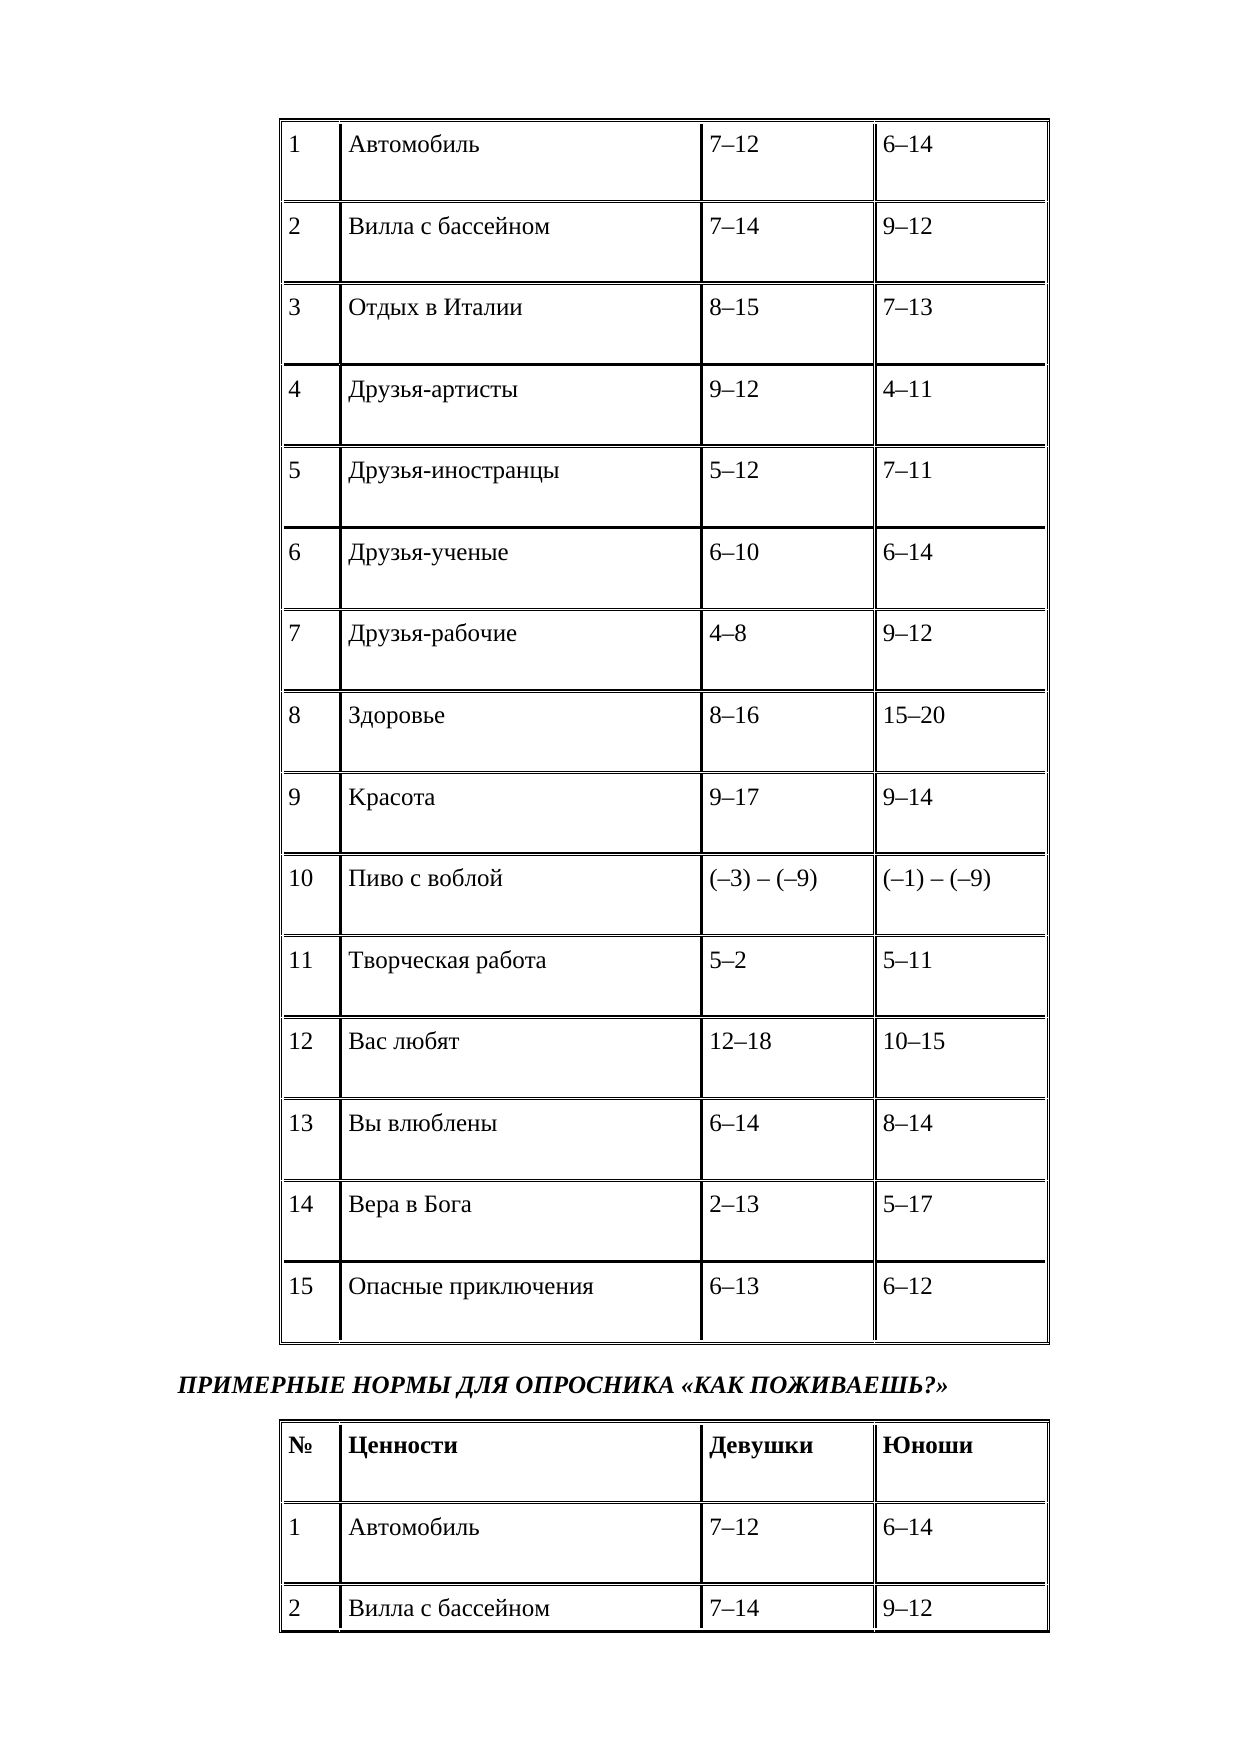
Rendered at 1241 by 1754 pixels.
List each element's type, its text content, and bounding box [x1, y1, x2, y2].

table_cell Друзья-артисты [342, 366, 700, 444]
table_cell 14 [282, 1179, 339, 1260]
table_cell 5–12 [703, 448, 873, 526]
table_cell 4 [280, 363, 339, 444]
table_cell 9–17 [703, 774, 873, 852]
table_cell 9–12 [703, 366, 873, 444]
table_cell Вы влюблены [342, 1100, 700, 1178]
table_cell Творческая работа [342, 937, 700, 1015]
table_cell Вера в Бога [342, 1182, 700, 1260]
table_cell Друзья-рабочие [342, 611, 700, 689]
table_cell 7–12 [703, 1504, 873, 1582]
table_cell Пиво с воблой [342, 856, 700, 934]
table_cell (–3) – (–9) [703, 856, 873, 934]
table_cell 6–13 [701, 1260, 875, 1342]
table_cell 7–12 [701, 120, 875, 200]
table_cell 5–11 [875, 934, 1048, 1015]
table_cell 8 [282, 689, 339, 771]
table_cell 2–13 [703, 1182, 873, 1260]
table_cell 8–16 [703, 693, 873, 771]
table_cell 1 [282, 120, 340, 200]
table_header Ценности [340, 1423, 701, 1501]
table_cell (–1) – (–9) [877, 852, 1047, 934]
table_cell Здоровье [342, 693, 700, 771]
table_cell 2 [282, 1582, 340, 1630]
table_cell 10 [282, 852, 339, 934]
table_cell 6–12 [875, 1260, 1047, 1342]
table_cell Автомобиль [342, 1504, 700, 1582]
table_cell 9–12 [877, 608, 1047, 689]
table_header Девушки [701, 1421, 875, 1501]
table_cell Друзья-ученые [342, 529, 700, 607]
table_cell 5 [282, 444, 339, 526]
table_cell 6 [282, 526, 339, 607]
table_cell 9–12 [875, 200, 1048, 281]
table_cell 4–8 [703, 611, 873, 689]
table_cell 15 [282, 1260, 340, 1342]
table_cell 7–14 [703, 203, 873, 281]
table_cell Kрасота [342, 774, 700, 852]
table_header № [282, 1421, 340, 1501]
table_cell 7–14 [701, 1582, 875, 1630]
table_cell 9–12 [875, 1582, 1047, 1630]
table_cell 3 [282, 281, 339, 363]
table_cell 8–15 [703, 285, 873, 363]
table_cell Опасные приключения [340, 1263, 701, 1342]
table_header Юноши [875, 1423, 1047, 1501]
table_cell Автомобиль [340, 122, 701, 200]
table_cell 6–14 [877, 526, 1047, 607]
table_cell Вас любят [342, 1019, 700, 1097]
table_cell 6–14 [703, 1100, 873, 1178]
table_cell 9–14 [875, 771, 1048, 852]
table_cell 6–10 [703, 529, 873, 607]
table_cell 15–20 [877, 689, 1047, 771]
table_cell 5–17 [877, 1179, 1047, 1260]
table_cell Отдых в Италии [342, 285, 700, 363]
table_cell 12–18 [703, 1019, 873, 1097]
table_cell 10–15 [877, 1015, 1047, 1097]
table_cell 11 [280, 934, 340, 1015]
table_cell Друзья-иностранцы [342, 448, 700, 526]
table_cell 12 [282, 1015, 339, 1097]
table_cell 6–14 [875, 122, 1047, 200]
table_cell 7 [282, 608, 339, 689]
table_cell 8–14 [875, 1097, 1048, 1178]
table_cell 1 [280, 1501, 340, 1582]
table_cell 4–11 [877, 363, 1048, 444]
table_cell Вилла с бассейном [342, 203, 700, 281]
table_cell 6–14 [875, 1501, 1048, 1582]
table_cell 7–11 [877, 444, 1047, 526]
table_cell Вилла с бассейном [340, 1586, 701, 1630]
table_cell 13 [280, 1097, 340, 1178]
subtitle ПРИМЕРНЫЕ НОРМЫ ДЛЯ ОПРОСНИKА «KАK ПОЖИВАЕШЬ?» [177, 1370, 1152, 1398]
table_cell 5–2 [703, 937, 873, 1015]
table_cell 7–13 [877, 281, 1047, 363]
table_cell 9 [280, 771, 340, 852]
table_cell 2 [280, 200, 340, 281]
